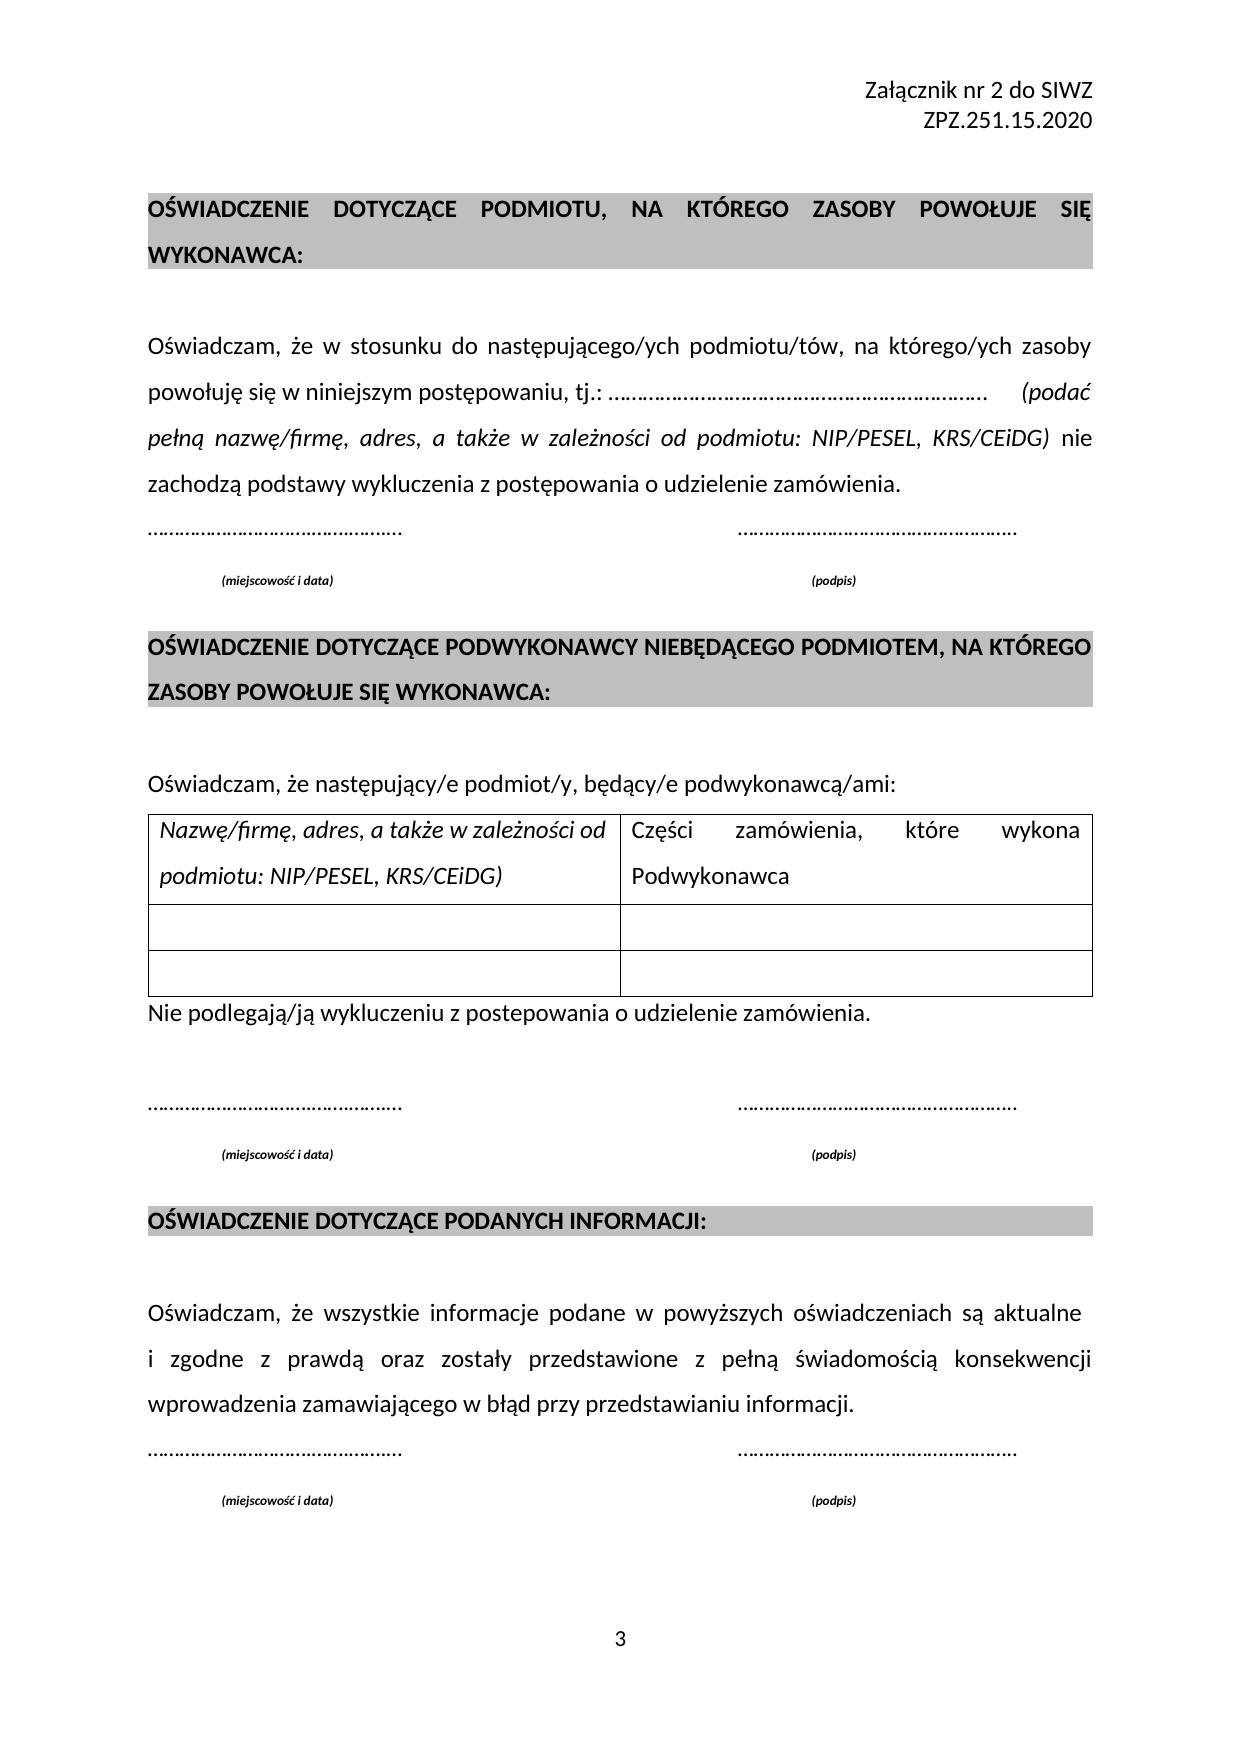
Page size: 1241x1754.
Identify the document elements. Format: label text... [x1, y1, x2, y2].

table_header Nazwę/firmę, adres, a także w zależności od podmiotu: NIP/PESEL, KRS/CEiDG) [149, 815, 620, 904]
text Oświadczam, że wszystkie informacje podane w powyższych oświadczeniach są aktualne i zgodne z prawdą oraz zostały przedstawione z pełną świadomością konsekwencji wprowadzenia zamawiającego w błąd przy przedstawianiu informacji. [148, 1297, 1093, 1419]
text Nie podlegają/ją wykluczeniu z postepowania o udzielenie zamówienia. [148, 997, 1093, 1027]
text (miejscowość i data) (podpis) [118, 572, 1093, 600]
text ………………………….…….…….… …………………………………………….. [148, 1434, 1093, 1462]
table_cell [621, 905, 1092, 950]
text OŚWIADCZENIE DOTYCZĄCE PODMIOTU, NA KTÓREGO ZASOBY POWOŁUJE SIĘ WYKONAWCA: [148, 193, 1093, 269]
text OŚWIADCZENIE DOTYCZĄCE PODANYCH INFORMACJI: [148, 1206, 1093, 1236]
text ………………………….…….…….… …………………………………………….. [148, 1088, 1093, 1116]
table_cell [621, 951, 1092, 996]
text OŚWIADCZENIE DOTYCZĄCE PODWYKONAWCY NIEBĘDĄCEGO PODMIOTEM, NA KTÓREGO ZASOBY POWOŁUJE SIĘ WYKONAWCA: [148, 631, 1093, 707]
text (miejscowość i data) (podpis) [118, 1493, 1093, 1521]
text Oświadczam, że w stosunku do następującego/ych podmiotu/tów, na którego/ych zasoby powołuję się w niniejszym postępowaniu, tj.: ………………………………………………………… (podać pełną nazwę/firmę, adres, a także w zależności od podmiotu: NIP/PESEL, KRS/CEiDG) nie zachodzą podstawy wykluczenia z postępowania o udzielenie zamówienia. [148, 331, 1093, 498]
table_header Części zamówienia, które wykona Podwykonawca [621, 815, 1092, 904]
text (miejscowość i data) (podpis) [118, 1147, 1093, 1175]
text Oświadczam, że następujący/e podmiot/y, będący/e podwykonawcą/ami: [148, 768, 1093, 798]
table_cell [149, 951, 620, 996]
table_cell [149, 905, 620, 950]
text ………………………….…….…….… …………………………………………….. [148, 513, 1093, 541]
